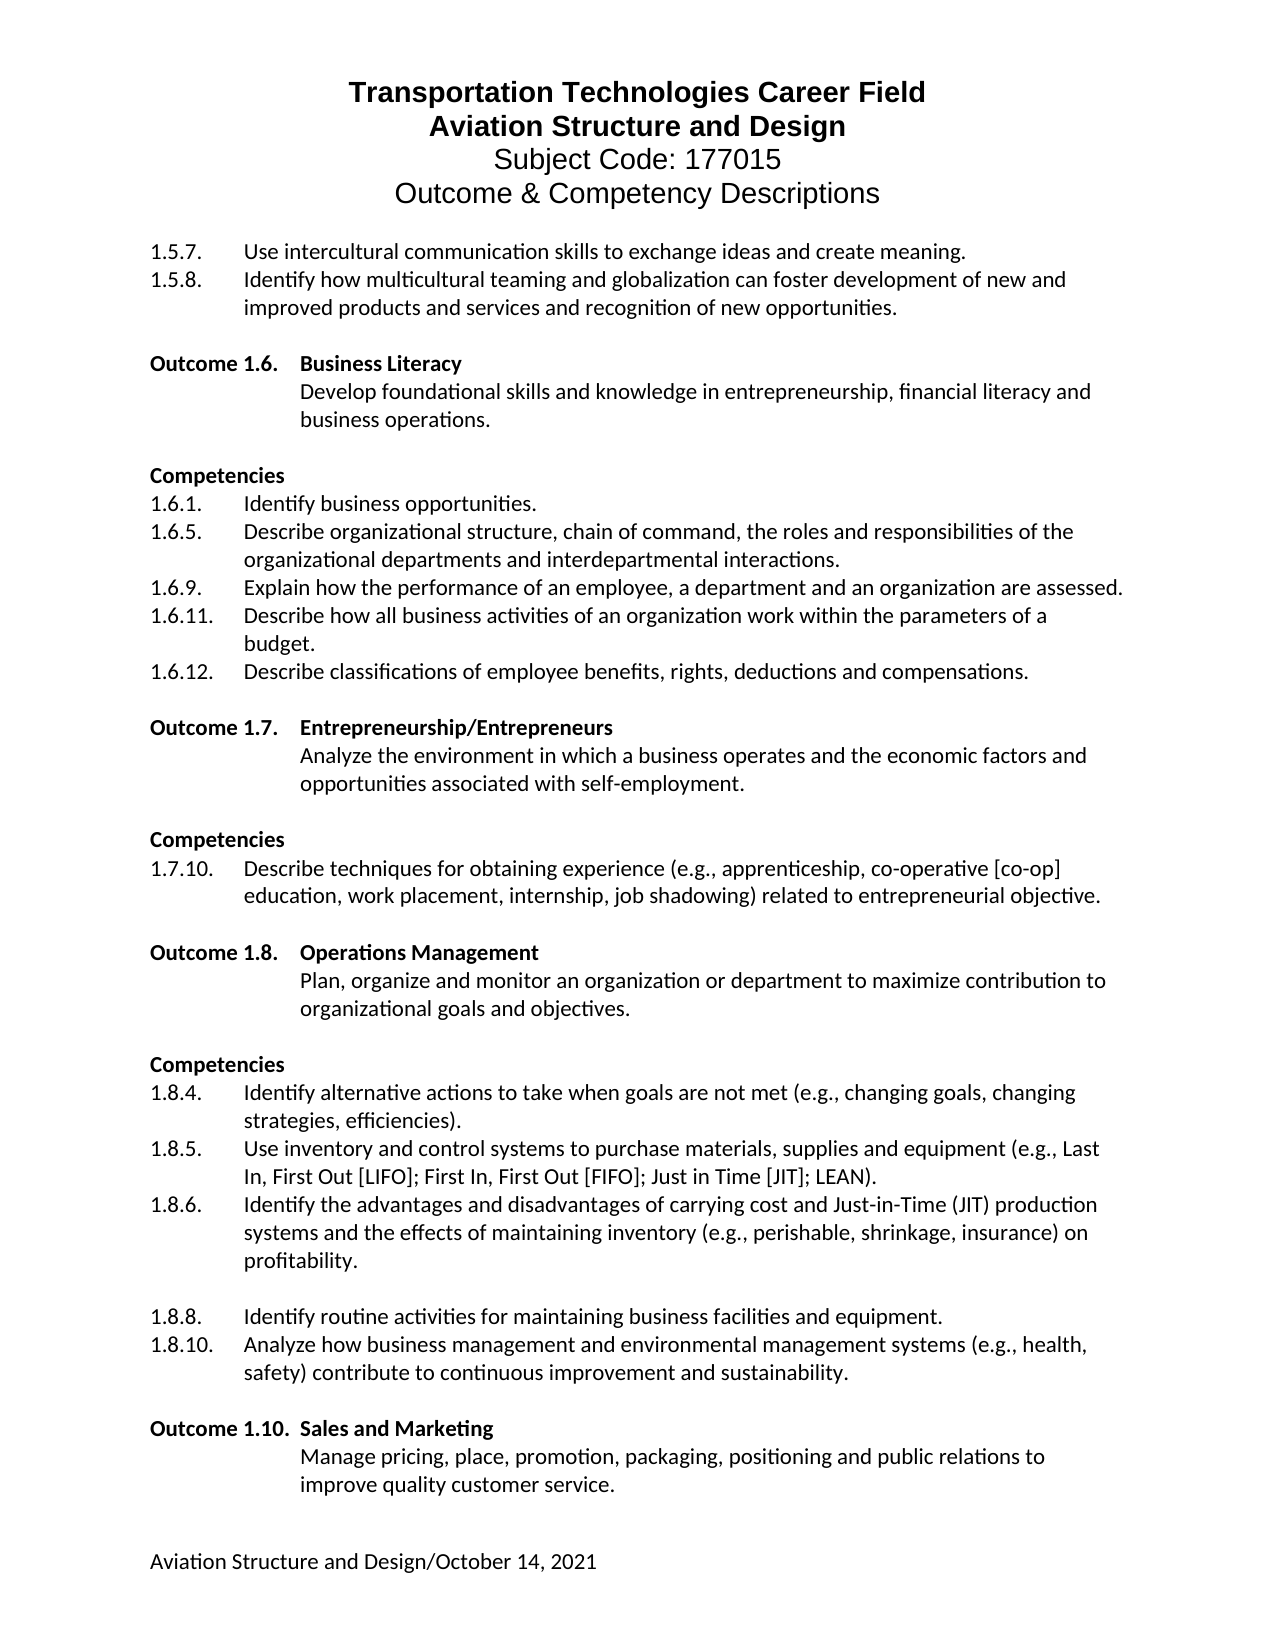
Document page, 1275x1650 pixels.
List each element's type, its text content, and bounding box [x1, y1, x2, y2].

text Analyze the environment in which a business operates and the economic factors and opportunities associated with self-employment. [300, 742, 1125, 798]
text 1.8.5. Use inventory and control systems to purchase materials, supplies and equipment (e.g., Last In, First Out [LIFO]; First In, First Out [FIFO]; Just in Time [JIT]; LEAN). [150, 1134, 1125, 1190]
text Outcome 1.8. Operations Management [150, 938, 1125, 966]
text Competencies [150, 461, 1125, 489]
text 1.6.1. Identify business opportunities. [150, 489, 1125, 517]
text Outcome 1.7. Entrepreneurship/Entrepreneurs [150, 713, 1125, 742]
text Manage pricing, place, promotion, packaging, positioning and public relations to improve quality customer service. [300, 1442, 1125, 1498]
text 1.8.4. Identify alternative actions to take when goals are not met (e.g., changing goals, changing strategies, efficiencies). [150, 1078, 1125, 1134]
text 1.6.12. Describe classifications of employee benefits, rights, deductions and compensations. [150, 657, 1125, 686]
text 1.6.11. Describe how all business activities of an organization work within the parameters of a budget. [150, 601, 1125, 657]
text Plan, organize and monitor an organization or department to maximize contribution to organizational goals and objectives. [300, 966, 1125, 1022]
text Competencies [150, 826, 1125, 854]
text 1.5.7. Use intercultural communication skills to exchange ideas and create meaning. [150, 237, 1125, 265]
text 1.5.8. Identify how multicultural teaming and globalization can foster development of new and improved products and services and recognition of new opportunities. [150, 265, 1125, 321]
text Outcome 1.6. Business Literacy [150, 349, 1125, 377]
text 1.8.6. Identify the advantages and disadvantages of carrying cost and Just-in-Time (JIT) production systems and the effects of maintaining inventory (e.g., perishable, shrinkage, insurance) on profitability. [150, 1190, 1125, 1274]
text 1.7.10. Describe techniques for obtaining experience (e.g., apprenticeship, co-operative [co-op] education, work placement, internship, job shadowing) related to entrepreneurial objective. [150, 854, 1125, 910]
text 1.6.9. Explain how the performance of an employee, a department and an organization are assessed. [150, 573, 1125, 601]
text Competencies [150, 1050, 1125, 1078]
text 1.8.8. Identify routine activities for maintaining business facilities and equipment. [150, 1302, 1125, 1330]
text 1.6.5. Describe organizational structure, chain of command, the roles and responsibilities of the organizational departments and interdepartmental interactions. [150, 517, 1125, 573]
text 1.8.10. Analyze how business management and environmental management systems (e.g., health, safety) contribute to continuous improvement and sustainability. [150, 1330, 1125, 1386]
text Develop foundational skills and knowledge in entrepreneurship, financial literacy and business operations. [300, 377, 1125, 433]
text Outcome 1.10. Sales and Marketing [150, 1414, 1125, 1442]
